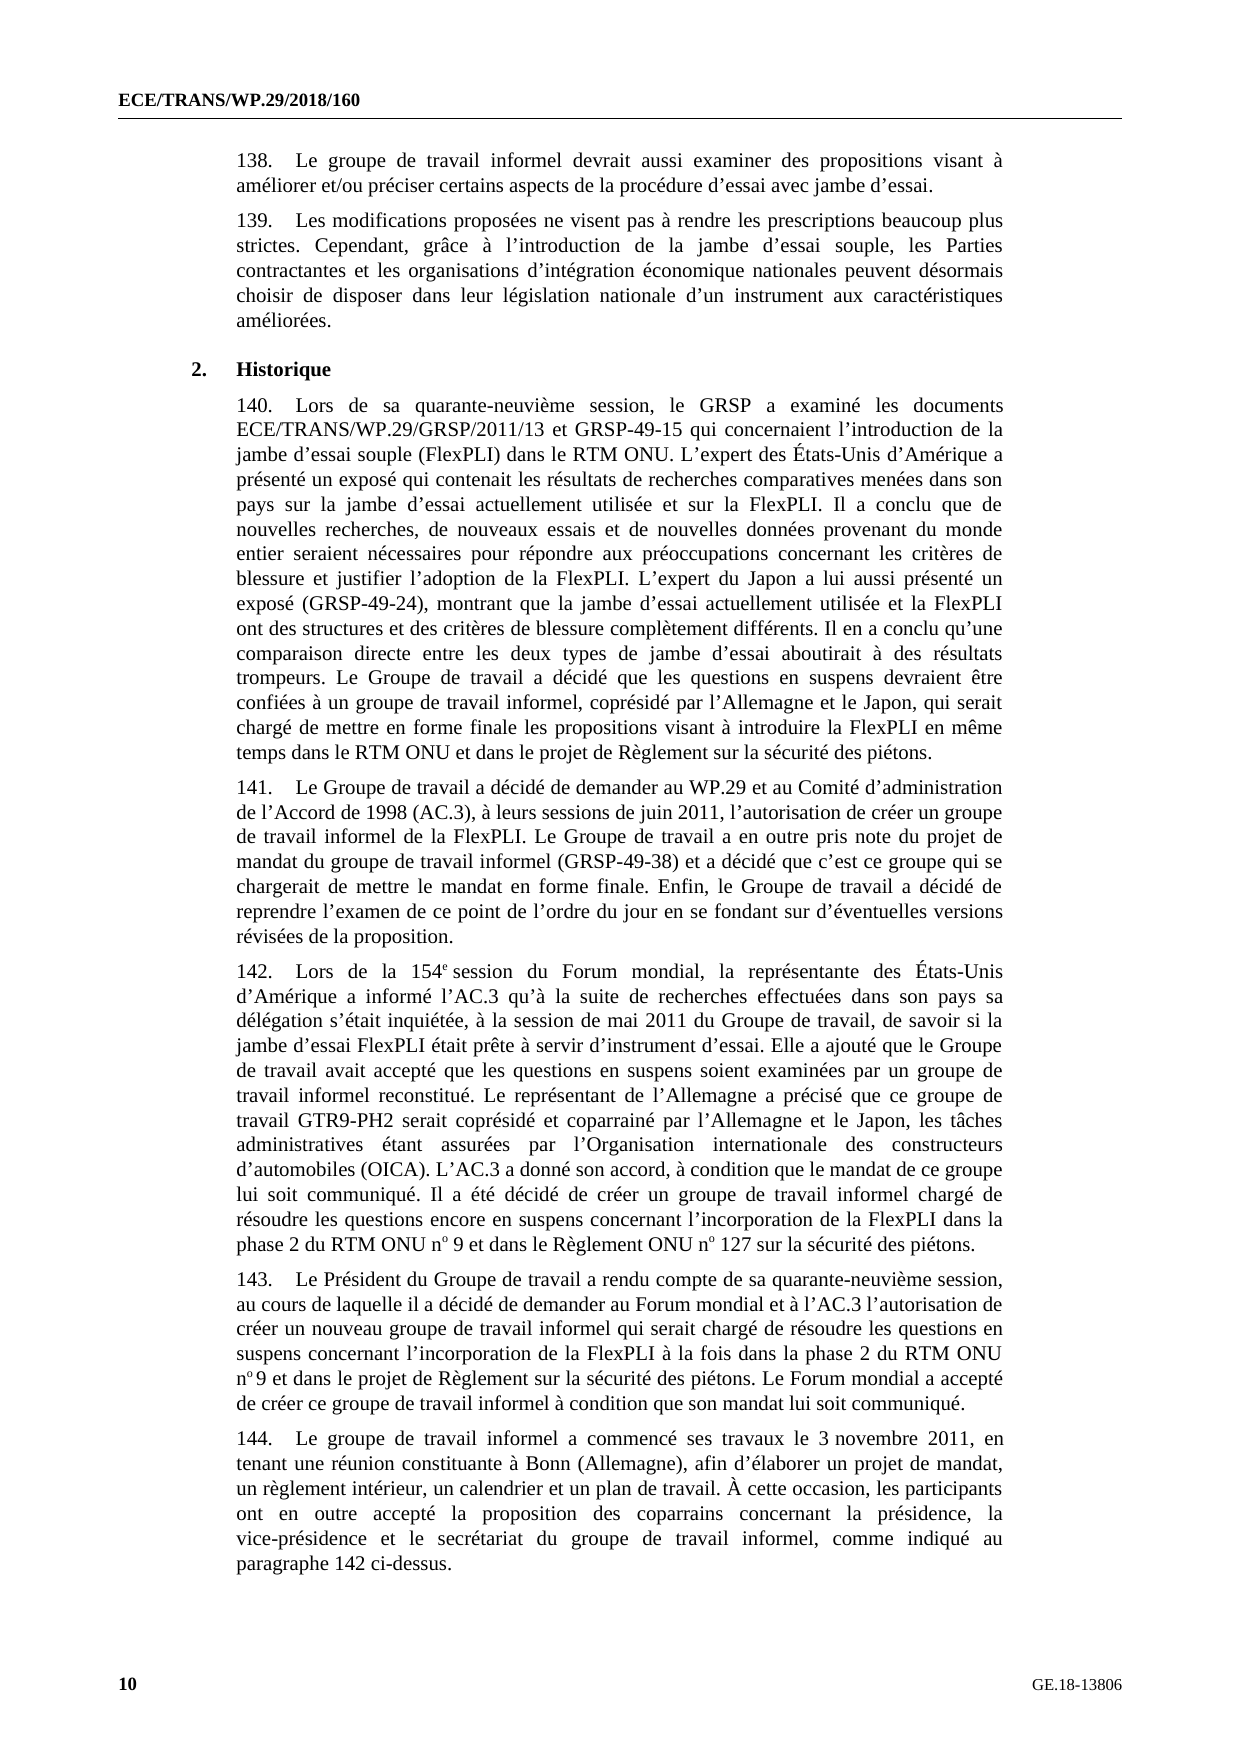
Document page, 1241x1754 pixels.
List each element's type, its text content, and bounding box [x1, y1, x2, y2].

text 138. Le groupe de travail informel devrait aussi examiner des propositions visant à améliorer et/ou préciser certains aspects de la procédure d’essai avec jambe d’essai. [236, 148, 1004, 197]
text 141. Le Groupe de travail a décidé de demander au WP.29 et au Comité d’administration de l’Accord de 1998 (AC.3), à leurs sessions de juin 2011, l’autorisation de créer un groupe de travail informel de la FlexPLI. Le Groupe de travail a en outre pris note du projet de mandat du groupe de travail informel (GRSP-49-38) et a décidé que c’est ce groupe qui se chargerait de mettre le mandat en forme finale. Enfin, le Groupe de travail a décidé de reprendre l’examen de ce point de l’ordre du jour en se fondant sur d’éventuelles versions révisées de la proposition. [236, 774, 1004, 948]
text 144. Le groupe de travail informel a commencé ses travaux le 3 novembre 2011, en tenant une réunion constituante à Bonn (Allemagne), afin d’élaborer un projet de mandat, un règlement intérieur, un calendrier et un plan de travail. À cette occasion, les participants ont en outre accepté la proposition des coparrains concernant la présidence, la vice-présidence et le secrétariat du groupe de travail informel, comme indiqué au paragraphe 142 ci-dessus. [236, 1425, 1004, 1575]
text 139. Les modifications proposées ne visent pas à rendre les prescriptions beaucoup plus strictes. Cependant, grâce à l’introduction de la jambe d’essai souple, les Parties contractantes et les organisations d’intégration économique nationales peuvent désormais choisir de disposer dans leur législation nationale d’un instrument aux caractéristiques améliorées. [236, 208, 1004, 332]
text 140. Lors de sa quarante-neuvième session, le GRSP a examiné les documents ECE/TRANS/WP.29/GRSP/2011/13 et GRSP-49-15 qui concernaient l’introduction de la jambe d’essai souple (FlexPLI) dans le RTM ONU. L’expert des États-Unis d’Amérique a présenté un exposé qui contenait les résultats de recherches comparatives menées dans son pays sur la jambe d’essai actuellement utilisée et sur la FlexPLI. Il a conclu que de nouvelles recherches, de nouveaux essais et de nouvelles données provenant du monde entier seraient nécessaires pour répondre aux préoccupations concernant les critères de blessure et justifier l’adoption de la FlexPLI. L’expert du Japon a lui aussi présenté un exposé (GRSP-49-24), montrant que la jambe d’essai actuellement utilisée et la FlexPLI ont des structures et des critères de blessure complètement différents. Il en a conclu qu’une comparaison directe entre les deux types de jambe d’essai aboutirait à des résultats trompeurs. Le Groupe de travail a décidé que les questions en suspens devraient être confiées à un groupe de travail informel, coprésidé par l’Allemagne et le Japon, qui serait chargé de mettre en forme finale les propositions visant à introduire la FlexPLI en même temps dans le RTM ONU et dans le projet de Règlement sur la sécurité des piétons. [236, 392, 1004, 764]
text 143. Le Président du Groupe de travail a rendu compte de sa quarante-neuvième session, au cours de laquelle il a décidé de demander au Forum mondial et à l’AC.3 l’autorisation de créer un nouveau groupe de travail informel qui serait chargé de résoudre les questions en suspens concernant l’incorporation de la FlexPLI à la fois dans la phase 2 du RTM ONU no 9 et dans le projet de Règlement sur la sécurité des piétons. Le Forum mondial a accepté de créer ce groupe de travail informel à condition que son mandat lui soit communiqué. [236, 1266, 1004, 1415]
text 142. Lors de la 154e session du Forum mondial, la représentante des États-Unis d’Amérique a informé l’AC.3 qu’à la suite de recherches effectuées dans son pays sa délégation s’était inquiétée, à la session de mai 2011 du Groupe de travail, de savoir si la jambe d’essai FlexPLI était prête à servir d’instrument d’essai. Elle a ajouté que le Groupe de travail avait accepté que les questions en suspens soient examinées par un groupe de travail informel reconstitué. Le représentant de l’Allemagne a précisé que ce groupe de travail GTR9-PH2 serait coprésidé et coparrainé par l’Allemagne et le Japon, les tâches administratives étant assurées par l’Organisation internationale des constructeurs d’automobiles (OICA). L’AC.3 a donné son accord, à condition que le mandat de ce groupe lui soit communiqué. Il a été décidé de créer un groupe de travail informel chargé de résoudre les questions encore en suspens concernant l’incorporation de la FlexPLI dans la phase 2 du RTM ONU no 9 et dans le Règlement ONU no 127 sur la sécurité des piétons. [236, 958, 1004, 1256]
text 2. Historique [118, 357, 1004, 381]
